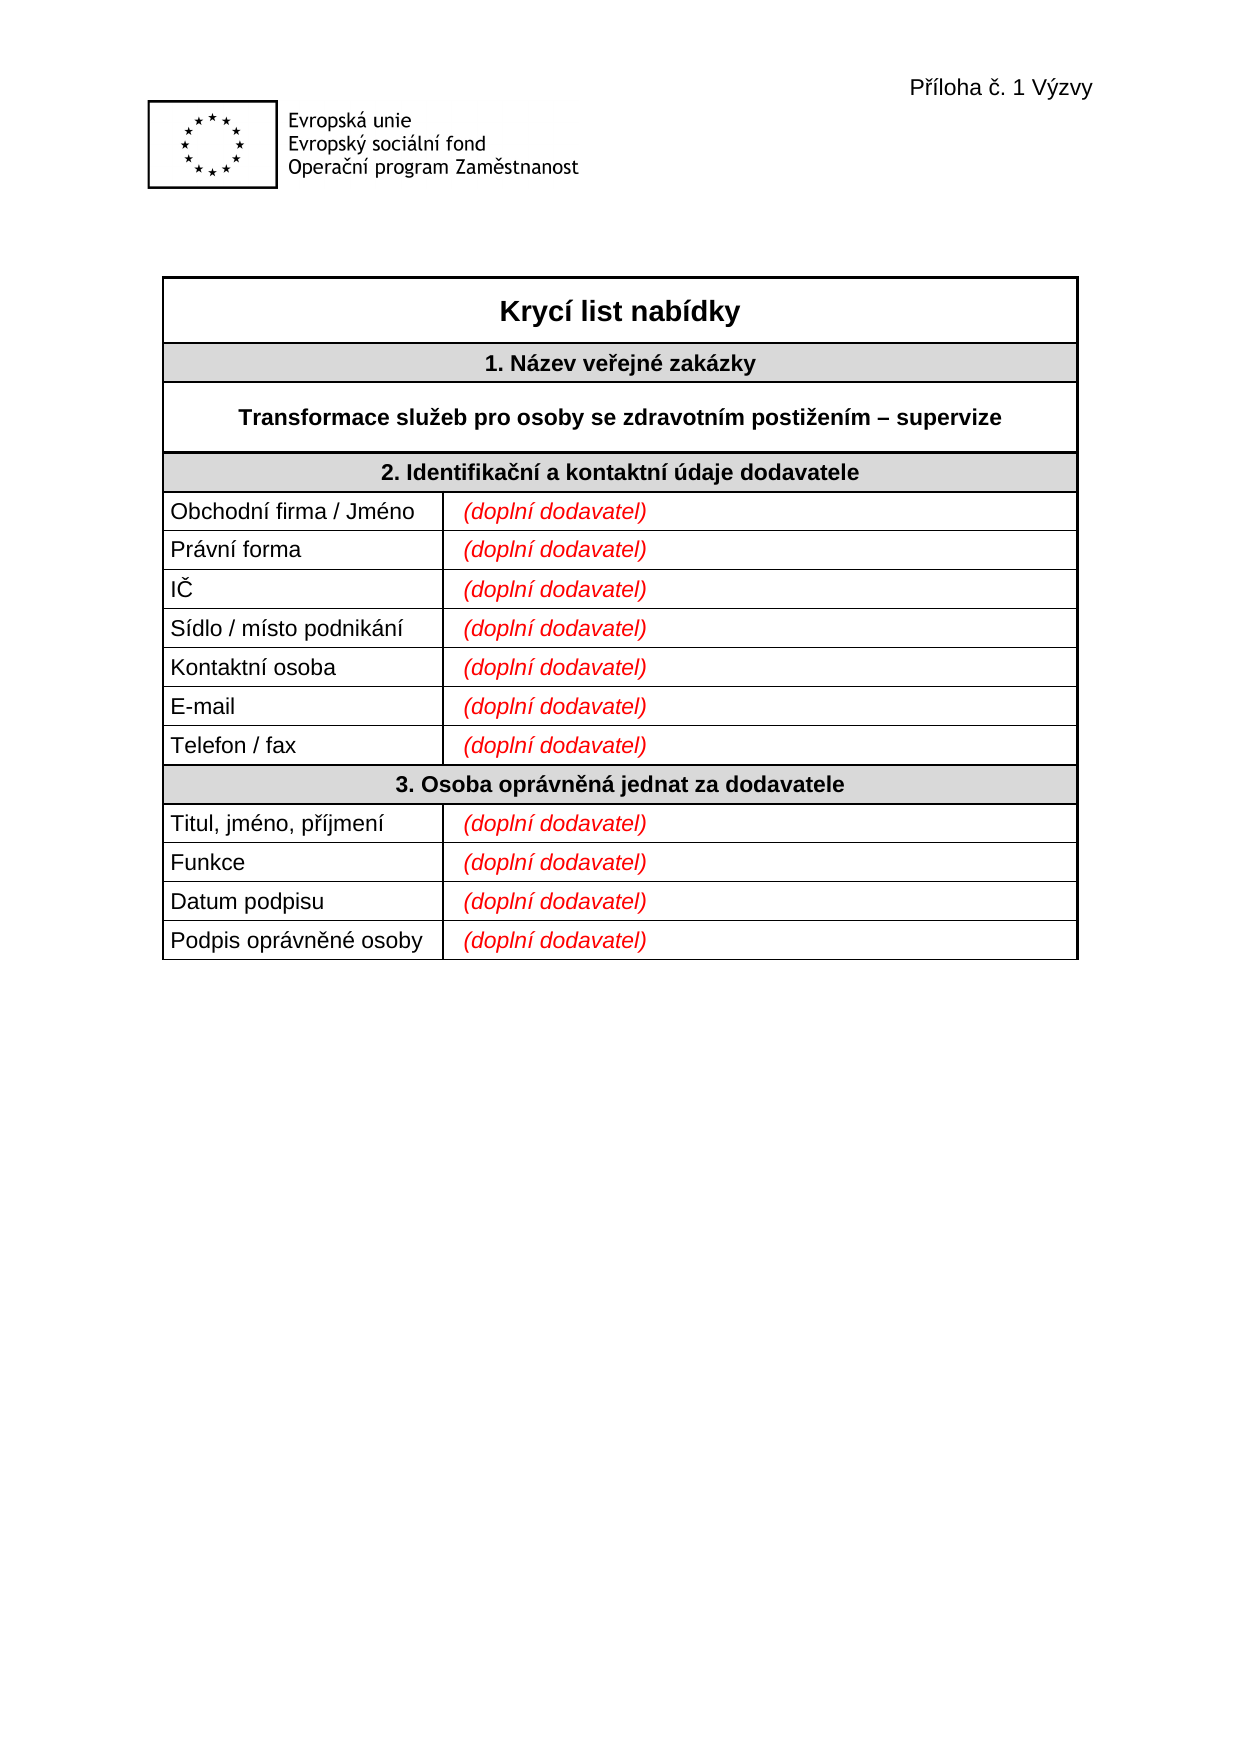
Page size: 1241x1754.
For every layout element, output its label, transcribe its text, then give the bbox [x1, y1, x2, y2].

table_cell (doplní dodavatel) [444, 648, 1076, 686]
table_cell 2. Identifikační a kontaktní údaje dodavatele [164, 454, 1076, 491]
picture [147, 100, 579, 189]
table_cell 1. Název veřejné zakázky [164, 344, 1076, 381]
table_cell 3. Osoba oprávněná jednat za dodavatele [164, 766, 1076, 803]
table_cell (doplní dodavatel) [444, 609, 1076, 647]
table_cell Podpis oprávněné osoby [164, 921, 442, 959]
table_cell Funkce [164, 843, 442, 881]
table_cell Obchodní firma / Jméno [164, 493, 442, 529]
table_cell (doplní dodavatel) [444, 570, 1076, 608]
table_cell (doplní dodavatel) [444, 805, 1076, 842]
table_cell Transformace služeb pro osoby se zdravotním postižením – supervize [164, 383, 1076, 451]
table_header Krycí list nabídky [164, 279, 1076, 342]
table_cell (doplní dodavatel) [444, 687, 1076, 725]
table_cell (doplní dodavatel) [444, 843, 1076, 881]
table_cell (doplní dodavatel) [444, 493, 1076, 529]
table_cell (doplní dodavatel) [444, 882, 1076, 920]
table_cell (doplní dodavatel) [444, 921, 1076, 959]
table_cell Titul, jméno, příjmení [164, 805, 442, 842]
table_cell (doplní dodavatel) [444, 726, 1076, 764]
table_cell Telefon / fax [164, 726, 442, 764]
table_cell E-mail [164, 687, 442, 725]
table_cell (doplní dodavatel) [444, 531, 1076, 569]
table_cell Sídlo / místo podnikání [164, 609, 442, 647]
table_cell IČ [164, 570, 442, 608]
table_cell Datum podpisu [164, 882, 442, 920]
table_cell Právní forma [164, 531, 442, 569]
table_cell Kontaktní osoba [164, 648, 442, 686]
